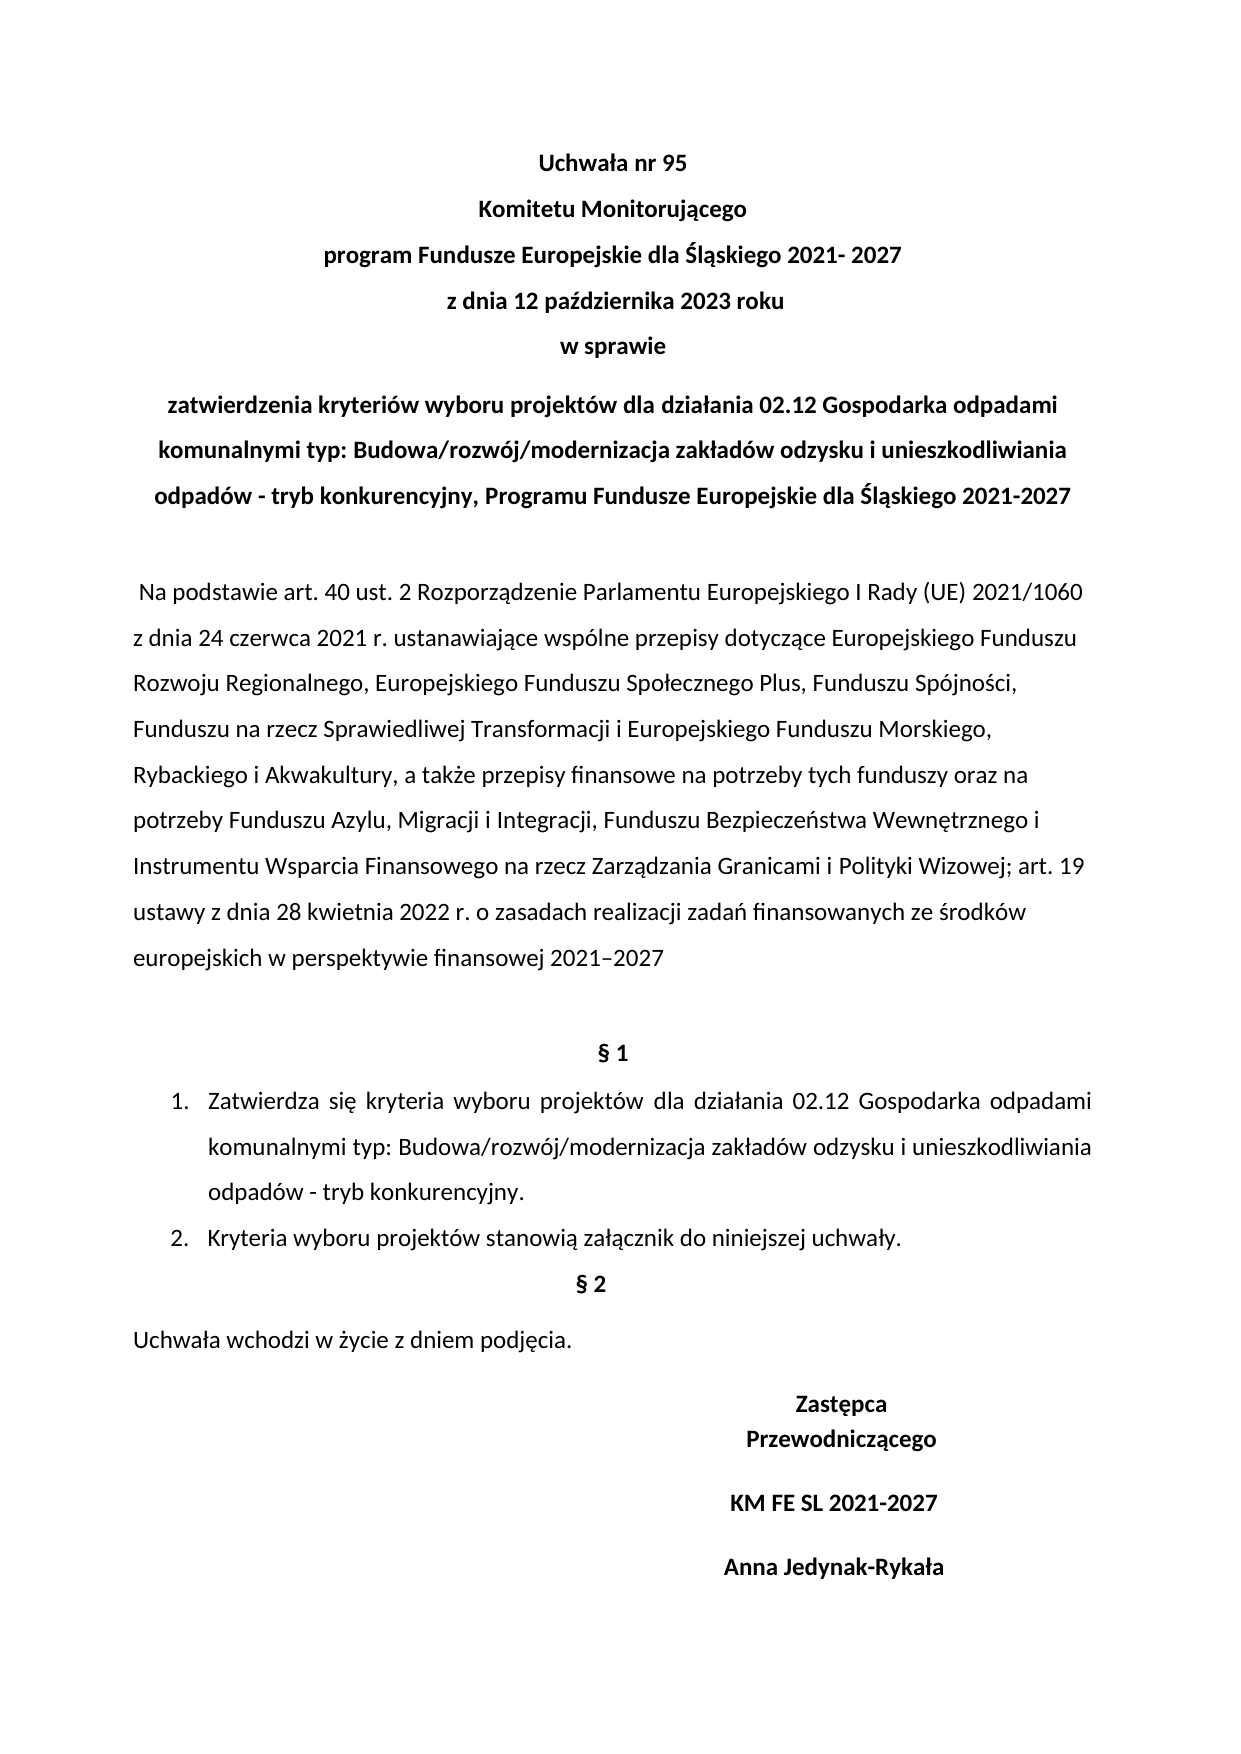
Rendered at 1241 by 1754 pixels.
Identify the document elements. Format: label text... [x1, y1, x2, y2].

list Kryteria wyboru projektów stanowią załącznik do niniejszej uchwały. [170, 1222, 1093, 1253]
text program Fundusze Europejskie dla Śląskiego 2021- 2027 [133, 239, 1093, 269]
list Zatwierdza się kryteria wyboru projektów dla działania 02.12 Gospodarka odpadami komunalnymi typ: Budowa/rozwój/modernizacja zakładów odzysku i unieszkodliwiania odpadów - tryb konkurencyjny. [170, 1085, 1093, 1207]
text z dnia 12 października 2023 roku [133, 285, 1093, 315]
text Komitetu Monitorującego [133, 193, 1093, 224]
text w sprawie [133, 331, 1093, 361]
text § 1 [133, 1037, 1093, 1068]
text Uchwała wchodzi w życie z dniem podjęcia. [133, 1324, 1093, 1354]
text Zastępca Przewodniczącego [723, 1388, 960, 1453]
text Na podstawie art. 40 ust. 2 Rozporządzenie Parlamentu Europejskiego I Rady (UE) 2021/1060 z dnia 24 czerwca 2021 r. ustanawiające wspólne przepisy dotyczące Europejskiego Funduszu Rozwoju Regionalnego, Europejskiego Funduszu Społecznego Plus, Funduszu Spójności, Funduszu na rzecz Sprawiedliwej Transformacji i Europejskiego Funduszu Morskiego, Rybackiego i Akwakultury, a także przepisy finansowe na potrzeby tych funduszy oraz na potrzeby Funduszu Azylu, Migracji i Integracji, Funduszu Bezpieczeństwa Wewnętrznego i Instrumentu Wsparcia Finansowego na rzecz Zarządzania Granicami i Polityki Wizowej; art. 19 ustawy z dnia 28 kwietnia 2022 r. o zasadach realizacji zadań finansowanych ze środków europejskich w perspektywie finansowej 2021–2027 [133, 576, 1093, 972]
text Uchwała nr 95 [133, 148, 1093, 178]
text zatwierdzenia kryteriów wyboru projektów dla działania 02.12 Gospodarka odpadami komunalnymi typ: Budowa/rozwój/modernizacja zakładów odzysku i unieszkodliwiania odpadów - tryb konkurencyjny, Programu Fundusze Europejskie dla Śląskiego 2021-2027 [133, 389, 1093, 511]
list § 2 [502, 1268, 1093, 1298]
text Anna Jedynak-Rykała [575, 1551, 1093, 1582]
text KM FE SL 2021-2027 [575, 1487, 1093, 1518]
